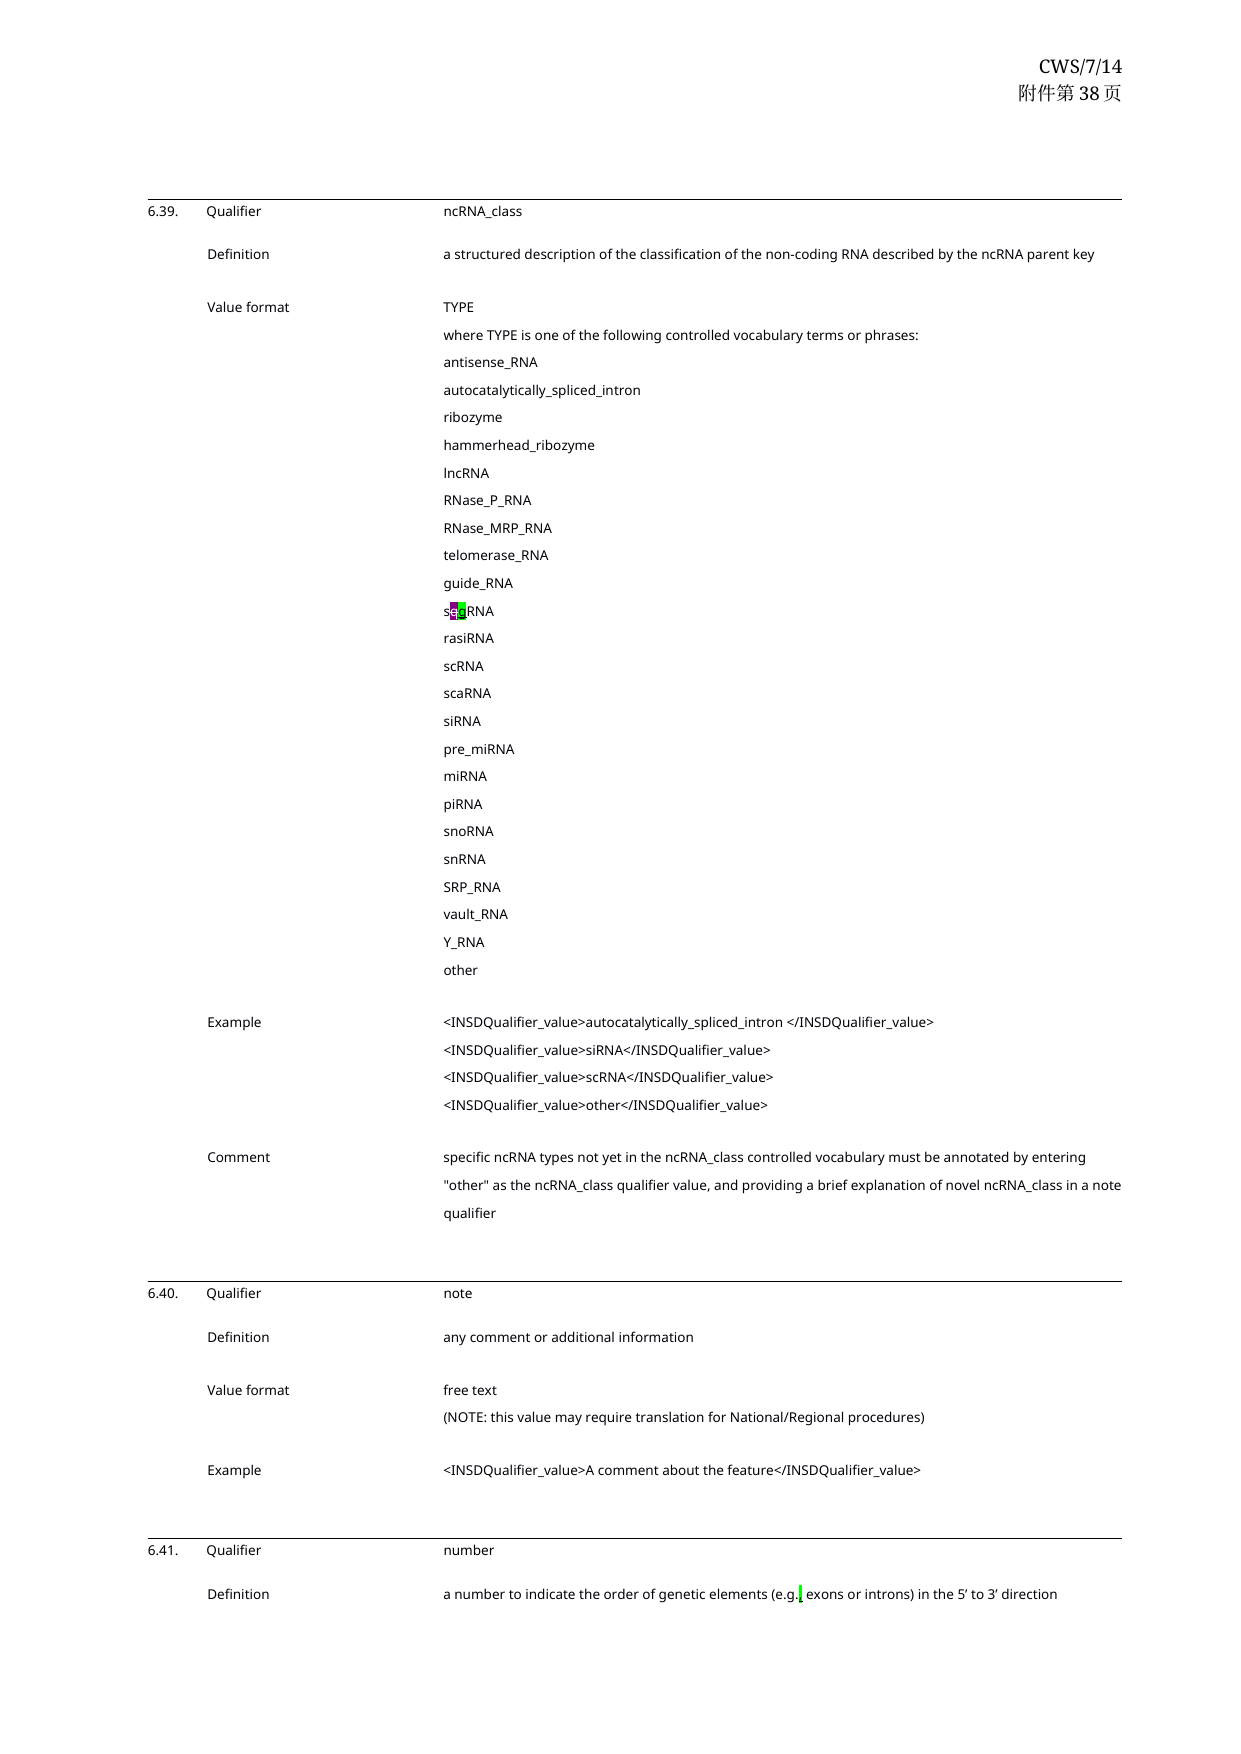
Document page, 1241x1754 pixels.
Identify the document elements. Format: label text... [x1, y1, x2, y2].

text telomerase_RNA [443, 546, 1122, 565]
text Y_RNA [443, 933, 1122, 951]
text autocatalytically_spliced_intron [443, 381, 1122, 399]
text Value format TYPE where TYPE is one of the following controlled vocabulary terms or phrases: [207, 298, 1122, 344]
text piRNA [443, 795, 1122, 813]
text pre_miRNA [443, 739, 1122, 758]
text scaRNA [443, 684, 1122, 703]
text RNase_P_RNA [443, 491, 1122, 509]
text lncRNA [443, 463, 1122, 482]
text vault_RNA [443, 905, 1122, 924]
text Example <INSDQualifier_value>autocatalytically_spliced_intron </INSDQualifier_value> [207, 1013, 1122, 1031]
text ribozyme [443, 408, 1122, 427]
text Definition a number to indicate the order of genetic elements (e.g., exons or introns) in the 5’ to 3’ direction [207, 1585, 799, 1603]
text Comment specific ncRNA types not yet in the ncRNA_class controlled vocabulary must be annotated by entering "other" as the ncRNA_class qualifier value, and providing a brief explanation of novel ncRNA_class in a note qualifier [207, 1148, 1122, 1222]
text miRNA [443, 767, 1122, 786]
text other [443, 960, 1122, 979]
text scRNA [443, 657, 1122, 675]
text rasiRNA [443, 629, 1122, 648]
text snoRNA [443, 822, 1122, 841]
text <INSDQualifier_value>siRNA</INSDQualifier_value> [443, 1041, 1122, 1059]
text antisense_RNA [443, 353, 1122, 372]
text RNase_MRP_RNA [443, 519, 1122, 537]
text SRP_RNA [443, 878, 1122, 896]
text Qualifier number [148, 1539, 1122, 1560]
text Definition a structured description of the classification of the non-coding RNA described by the ncRNA parent key [207, 245, 1122, 264]
text Definition any comment or additional information [207, 1328, 1122, 1346]
text Qualifier note [148, 1282, 1122, 1303]
text Value format free text (NOTE: this value may require translation for National/Regional procedures) [207, 1380, 1122, 1426]
text snRNA [443, 850, 1122, 868]
text siRNA [443, 712, 1122, 730]
text <INSDQualifier_value>scRNA</INSDQualifier_value> [443, 1068, 1122, 1087]
text hammerhead_ribozyme [443, 436, 1122, 454]
text guide_RNA [443, 574, 1122, 592]
text Example <INSDQualifier_value>A comment about the feature</INSDQualifier_value> [207, 1461, 1122, 1479]
text Qualifier ncRNA_class [148, 200, 1122, 220]
text <INSDQualifier_value>other</INSDQualifier_value> [443, 1096, 1122, 1114]
text sqgRNA [466, 602, 1122, 620]
